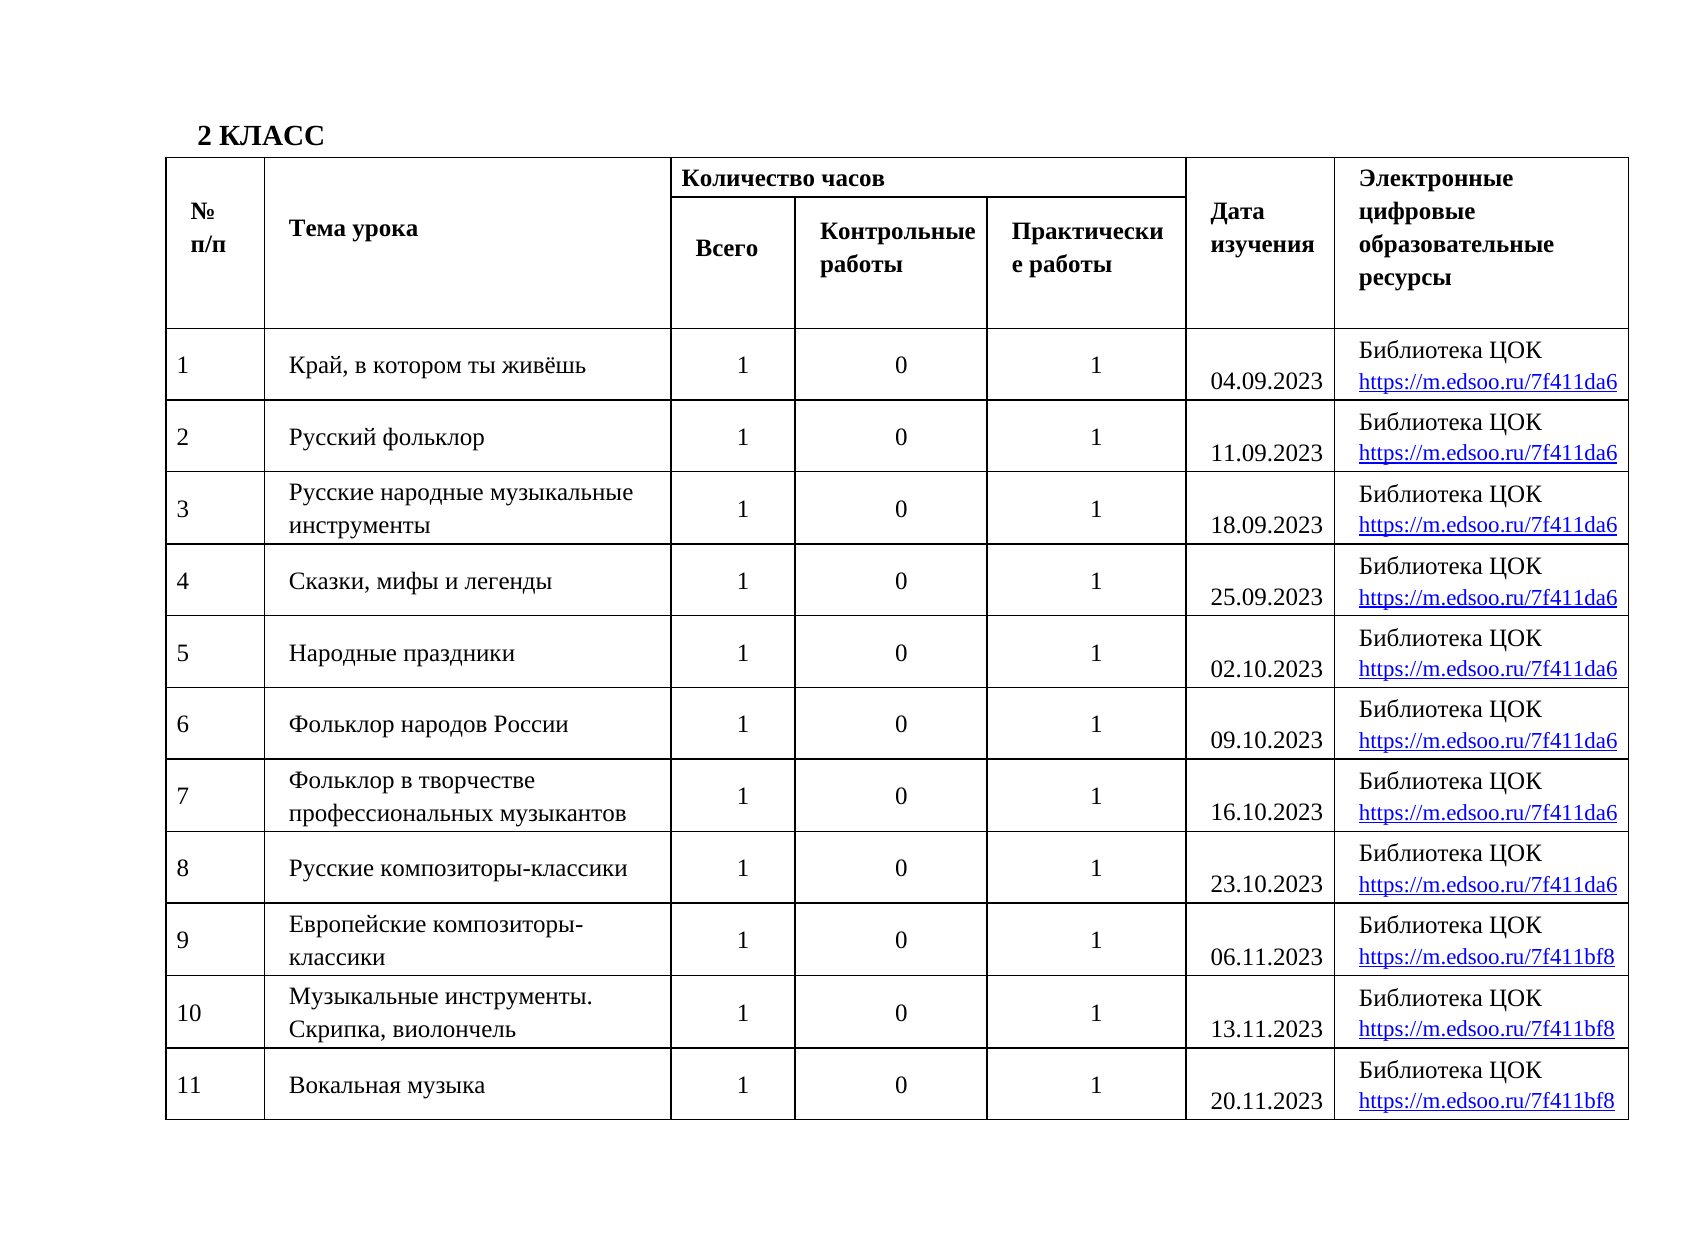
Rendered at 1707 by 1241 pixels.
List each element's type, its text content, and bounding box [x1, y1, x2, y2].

table_cell 16.10.2023 [1187, 760, 1334, 831]
table_cell 1 [672, 1049, 794, 1119]
table_cell 1 [988, 760, 1185, 831]
table_cell 0 [796, 976, 986, 1047]
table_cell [1335, 976, 1628, 1047]
table_cell Фольклор в творчестве профессиональных музыкантов [265, 760, 670, 831]
table_header Дата изучения [1187, 158, 1334, 327]
table_cell 1 [988, 832, 1185, 902]
table_cell 13.11.2023 [1187, 976, 1334, 1047]
table_cell 02.10.2023 [1187, 616, 1334, 686]
table_cell 23.10.2023 [1187, 832, 1334, 902]
table_cell 09.10.2023 [1187, 688, 1334, 758]
text 2 КЛАСС [190, 118, 1618, 152]
table_cell 0 [796, 760, 986, 831]
table_cell 1 [988, 688, 1185, 758]
table_header Количество часов [672, 158, 1185, 196]
table_cell 25.09.2023 [1187, 545, 1334, 615]
table_cell Библиотека ЦОК https://m.edsoo.ru/7f411da6 [1335, 472, 1628, 543]
table_cell 0 [796, 472, 986, 543]
table_cell 1 [672, 401, 794, 471]
table_cell Русские народные музыкальные инструменты [265, 472, 670, 543]
table_cell 11 [167, 1049, 264, 1119]
table_cell 0 [796, 401, 986, 471]
table_cell Практические работы [988, 198, 1185, 327]
table_cell 1 [672, 760, 794, 831]
table_cell 1 [672, 616, 794, 686]
table_cell 1 [988, 976, 1185, 1047]
table_cell 04.09.2023 [1187, 329, 1334, 399]
table_cell 1 [672, 688, 794, 758]
table_cell Всего [672, 198, 794, 327]
table_cell 5 [167, 616, 264, 686]
table_cell 1 [672, 472, 794, 543]
table_cell Библиотека ЦОК https://m.edsoo.ru/7f411da6 [1335, 329, 1628, 399]
table_cell 0 [796, 545, 986, 615]
table_cell 11.09.2023 [1187, 401, 1334, 471]
table_header Тема урока [265, 158, 670, 327]
table_cell 10 [167, 976, 264, 1047]
table_header Электронные цифровые образовательные ресурсы [1335, 158, 1628, 327]
table_cell 8 [167, 832, 264, 902]
table_cell 1 [988, 904, 1185, 974]
table_cell 1 [988, 1049, 1185, 1119]
table_cell Библиотека ЦОК https://m.edsoo.ru/7f411da6 [1335, 688, 1628, 758]
table_cell 1 [988, 616, 1185, 686]
table_cell Фольклор народов России [265, 688, 670, 758]
table_cell Русский фольклор [265, 401, 670, 471]
table_cell 1 [672, 832, 794, 902]
table_cell 1 [672, 329, 794, 399]
table_cell 1 [988, 401, 1185, 471]
table_cell 3 [167, 472, 264, 543]
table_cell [1335, 1049, 1628, 1119]
table_cell 18.09.2023 [1187, 472, 1334, 543]
table_cell Библиотека ЦОК https://m.edsoo.ru/7f411da6 [1335, 616, 1628, 686]
table_cell 1 [167, 329, 264, 399]
table_cell Библиотека ЦОК https://m.edsoo.ru/7f411da6 [1335, 545, 1628, 615]
table_cell Библиотека ЦОК https://m.edsoo.ru/7f411da6 [1335, 832, 1628, 902]
table_cell Народные праздники [265, 616, 670, 686]
table_cell Край, в котором ты живёшь [265, 329, 670, 399]
table_cell 1 [672, 976, 794, 1047]
table_cell 1 [988, 329, 1185, 399]
table_cell Вокальная музыка [265, 1049, 670, 1119]
table_header № п/п [167, 158, 264, 327]
table_cell Библиотека ЦОК https://m.edsoo.ru/7f411da6 [1335, 401, 1628, 471]
table_cell 1 [988, 472, 1185, 543]
table_cell 20.11.2023 [1187, 1049, 1334, 1119]
table_cell Библиотека ЦОК https://m.edsoo.ru/7f411da6 [1335, 760, 1628, 831]
table_cell 0 [796, 329, 986, 399]
table_cell 2 [167, 401, 264, 471]
table_cell Сказки, мифы и легенды [265, 545, 670, 615]
table_cell Русские композиторы-классики [265, 832, 670, 902]
table_cell 1 [672, 904, 794, 974]
table_cell 0 [796, 832, 986, 902]
table_cell Музыкальные инструменты. Скрипка, виолончель [265, 976, 670, 1047]
table_cell 0 [796, 1049, 986, 1119]
table_cell 06.11.2023 [1187, 904, 1334, 974]
table_cell Контрольные работы [796, 198, 986, 327]
table_cell 4 [167, 545, 264, 615]
table_cell 9 [167, 904, 264, 974]
table_cell 0 [796, 904, 986, 974]
table_cell 0 [796, 616, 986, 686]
table_cell 0 [796, 688, 986, 758]
table_cell 7 [167, 760, 264, 831]
table_cell Библиотека ЦОК https://m.edsoo.ru/7f411bf8 [1335, 904, 1628, 974]
table_cell Европейские композиторы-классики [265, 904, 670, 974]
table_cell 6 [167, 688, 264, 758]
table_cell 1 [988, 545, 1185, 615]
table_cell 1 [672, 545, 794, 615]
